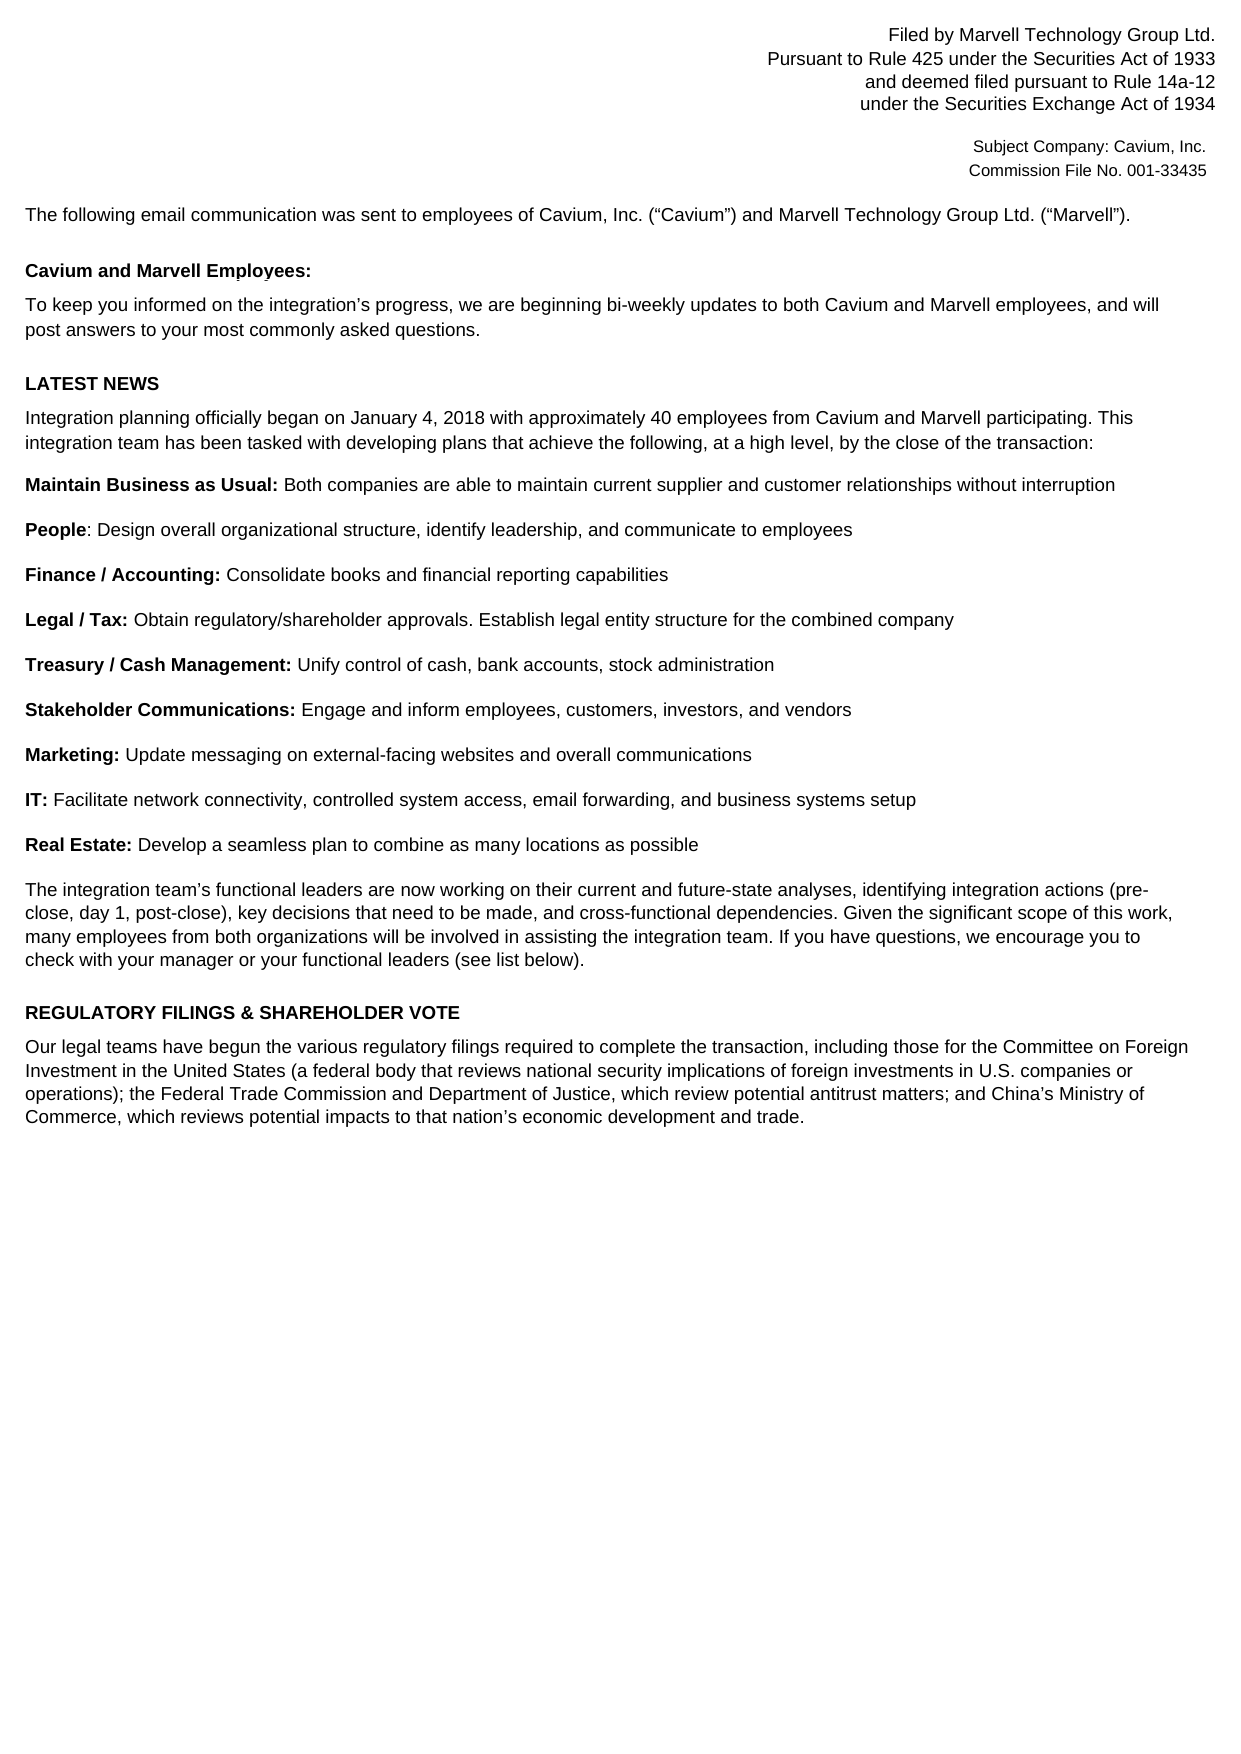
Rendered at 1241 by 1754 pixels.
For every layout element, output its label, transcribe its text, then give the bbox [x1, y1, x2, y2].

text Pursuant to Rule 425 under the Securities Act of 1933 [25, 48, 1215, 70]
text To keep you informed on the integration’s progress, we are beginning bi-weekly updates to both Cavium and Marvell employees, and will post answers to your most commonly asked questions. [25, 294, 1182, 341]
text Filed by Marvell Technology Group Ltd. [25, 24, 1215, 46]
text People: Design overall organizational structure, identify leadership, and communicate to employees [25, 518, 1215, 540]
text Integration planning officially began on January 4, 2018 with approximately 40 employees from Cavium and Marvell participating. This integration team has been tasked with developing plans that achieve the following, at a high level, by the close of the transaction: [25, 407, 1209, 453]
text Finance / Accounting: Consolidate books and financial reporting capabilities [25, 563, 1215, 585]
text Treasury / Cash Management: Unify control of cash, bank accounts, stock administration [25, 653, 1215, 675]
text Maintain Business as Usual: Both companies are able to maintain current supplier and customer relationships without interruption [25, 473, 1215, 495]
text Stakeholder Communications: Engage and inform employees, customers, investors, and vendors [25, 698, 1215, 720]
text The following email communication was sent to employees of Cavium, Inc. (“Cavium”) and Marvell Technology Group Ltd. (“Marvell”). [25, 204, 1215, 226]
text IT: Facilitate network connectivity, controlled system access, email forwarding, and business systems setup [25, 788, 1215, 810]
text Our legal teams have begun the various regulatory filings required to complete the transaction, including those for the Committee on Foreign Investment in the United States (a federal body that reviews national security implications of foreign investments in U.S. companies or operations); the Federal Trade Commission and Department of Justice, which review potential antitrust matters; and China’s Ministry of Commerce, which reviews potential impacts to that nation’s economic development and trade. [25, 1036, 1209, 1128]
text Legal / Tax: Obtain regulatory/shareholder approvals. Establish legal entity structure for the combined company [25, 608, 1215, 630]
text and deemed filed pursuant to Rule 14a-12 [25, 71, 1215, 92]
text Commission File No. 001-33435 [969, 161, 1215, 180]
text Real Estate: Develop a seamless plan to combine as many locations as possible [25, 833, 1215, 855]
text REGULATORY FILINGS & SHAREHOLDER VOTE [25, 1002, 1215, 1024]
text Subject Company: Cavium, Inc. [973, 137, 1215, 156]
text The integration team’s functional leaders are now working on their current and future-state analyses, identifying integration actions (pre-close, day 1, post-close), key decisions that need to be made, and cross-functional dependencies. Given the significant scope of this work, many employees from both organizations will be involved in assisting the integration team. If you have questions, we encourage you to check with your manager or your functional leaders (see list below). [25, 879, 1188, 970]
text Marketing: Update messaging on external-facing websites and overall communications [25, 743, 1215, 765]
text Cavium and Marvell Employees: [25, 260, 1215, 282]
text under the Securities Exchange Act of 1934 [25, 93, 1215, 115]
text LATEST NEWS [25, 372, 1215, 394]
